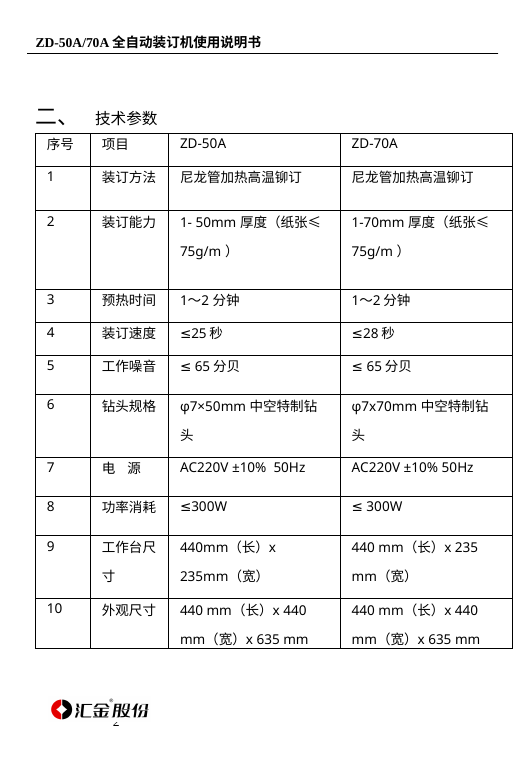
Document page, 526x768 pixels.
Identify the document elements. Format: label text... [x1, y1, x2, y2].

table_cell 外观尺寸 [91, 599, 168, 648]
table_cell 装订速度 [91, 323, 168, 355]
table_cell ≤300W [169, 497, 340, 535]
table_cell 电 源 [91, 458, 168, 496]
table_cell 440 mm（长）x 440 mm（宽）x 635 mm（高） [341, 599, 512, 648]
table_header ZD-50A [169, 134, 340, 166]
table_cell ≤ 65分贝 [169, 356, 340, 394]
table_cell ≤ 65分贝 [341, 356, 512, 394]
table_cell 9 [36, 536, 90, 598]
table_cell 3 [36, 290, 90, 322]
table_cell 440mm（长）x 235mm（宽） [169, 536, 340, 598]
table_cell 功率消耗 [91, 497, 168, 535]
table_cell 10 [36, 599, 90, 648]
subtitle 技术参数 [35, 91, 490, 133]
table_cell AC220V ±10% 50Hz [169, 458, 340, 496]
table_cell ≤28秒 [341, 323, 512, 355]
table_cell 5 [36, 356, 90, 394]
table_cell 1-70mm 厚度（纸张≤ 75g/m ） [341, 211, 512, 288]
table_cell 1～2 分钟 [169, 290, 340, 322]
table_cell 1 [36, 167, 90, 210]
table_cell 装订能力 [91, 211, 168, 288]
table_cell 工作噪音 [91, 356, 168, 394]
table_cell 预热时间 [91, 290, 168, 322]
table_cell 钻头规格 [91, 395, 168, 457]
table_cell ≤25秒 [169, 323, 340, 355]
table_cell 4 [36, 323, 90, 355]
table_cell 装订方法 [91, 167, 168, 210]
table_cell 1- 50mm 厚度（纸张≤ 75g/m ） [169, 211, 340, 288]
table_header 项目 [91, 134, 168, 166]
table_cell 1～2分钟 [341, 290, 512, 322]
table_cell 7 [36, 458, 90, 496]
table_cell AC220V ±10% 50Hz [341, 458, 512, 496]
picture [48, 696, 152, 722]
table_cell 尼龙管加热高温铆订 [169, 167, 340, 210]
table_cell 2 [36, 211, 90, 288]
table_cell φ7x70mm 中空特制钻头 [341, 395, 512, 457]
table_cell 8 [36, 497, 90, 535]
table_cell ≤ 300W [341, 497, 512, 535]
table_cell 尼龙管加热高温铆订 [341, 167, 512, 210]
table_header 序号 [36, 134, 90, 166]
table_cell 工作台尺寸 [91, 536, 168, 598]
table_cell 440 mm（长）x 440 mm（宽）x 635 mm（高） [169, 599, 340, 648]
table_cell φ7×50mm 中空特制钻头 [169, 395, 340, 457]
table_header ZD-70A [341, 134, 512, 166]
table_cell 440 mm（长）x 235 mm（宽） [341, 536, 512, 598]
table_cell 6 [36, 395, 90, 457]
